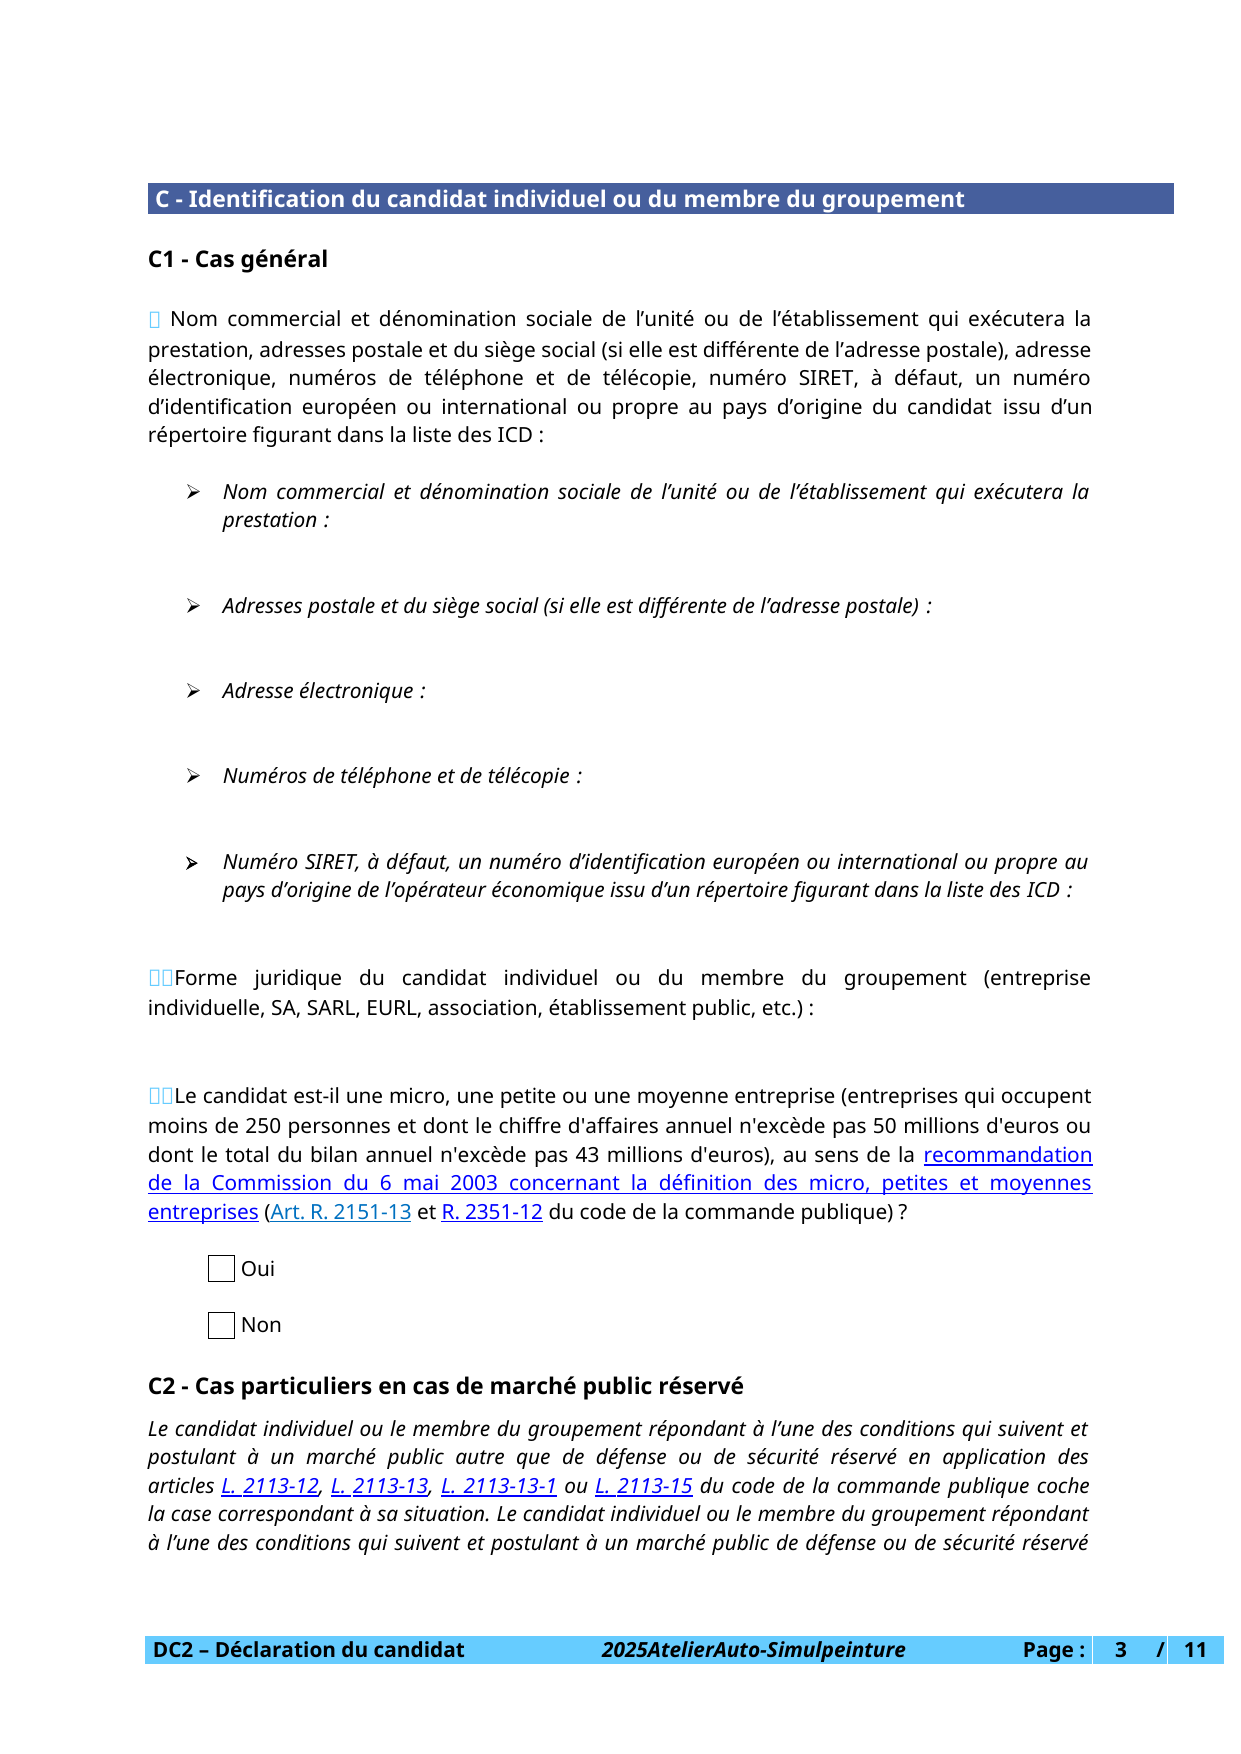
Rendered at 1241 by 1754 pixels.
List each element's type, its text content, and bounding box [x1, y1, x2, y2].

subtitle Nom commercial et dénomination sociale de l’unité ou de l’établissement qui exécutera la prestation : [185, 477, 1093, 534]
subtitle  Nom commercial et dénomination sociale de l’unité ou de l’établissement qui exécutera la prestation, adresses postale et du siège social (si elle est différente de l’adresse postale), adresse électronique, numéros de téléphone et de télécopie, numéro SIRET, à défaut, un numéro d’identification européen ou international ou propre au pays d’origine du candidat issu d’un répertoire figurant dans la liste des ICD : [148, 302, 1093, 449]
table_header C - Identification du candidat individuel ou du membre du groupement [148, 183, 1174, 214]
text Forme juridique du candidat individuel ou du membre du groupement (entreprise individuelle, SA, SARL, EURL, association, établissement public, etc.) : [148, 961, 1093, 1022]
text Non [207, 1311, 1093, 1339]
subtitle Adresse électronique : [185, 676, 1093, 705]
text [148, 1414, 1093, 1556]
text C2 - Cas particuliers en cas de marché public réservé [148, 1370, 1093, 1402]
subtitle Numéros de téléphone et de télécopie : [185, 762, 1093, 790]
subtitle C1 - Cas général [148, 242, 1093, 274]
text Oui [207, 1254, 1093, 1282]
text Le candidat est-il une micro, une petite ou une moyenne entreprise (entreprises qui occupent moins de 250 personnes et dont le chiffre d'affaires annuel n'excède pas 50 millions d'euros ou dont le total du bilan annuel n'excède pas 43 millions d'euros), au sens de la recommandation de la Commission du 6 mai 2003 concernant la définition des micro, petites et moyennes entreprises (Art. R. 2151-13 et R. 2351-12 du code de la commande publique) ? [148, 1079, 1093, 1193]
text Le candidat est-il une micro, une petite ou une moyenne entreprise (entreprises qui occupent moins de 250 personnes et dont le chiffre d'affaires annuel n'excède pas 50 millions d'euros ou dont le total du bilan annuel n'excède pas 43 millions d'euros), au sens de la recommandation de la Commission du 6 mai 2003 concernant la définition des micro, petites et moyennes entreprises (Art. R. 2151-13 et R. 2351-12 du code de la commande publique) ? [148, 1194, 1093, 1225]
subtitle Numéro SIRET, à défaut, un numéro d’identification européen ou international ou propre au pays d’origine de l’opérateur économique issu d’un répertoire figurant dans la liste des ICD : [185, 847, 1093, 904]
subtitle Adresses postale et du siège social (si elle est différente de l’adresse postale) : [185, 591, 1093, 619]
